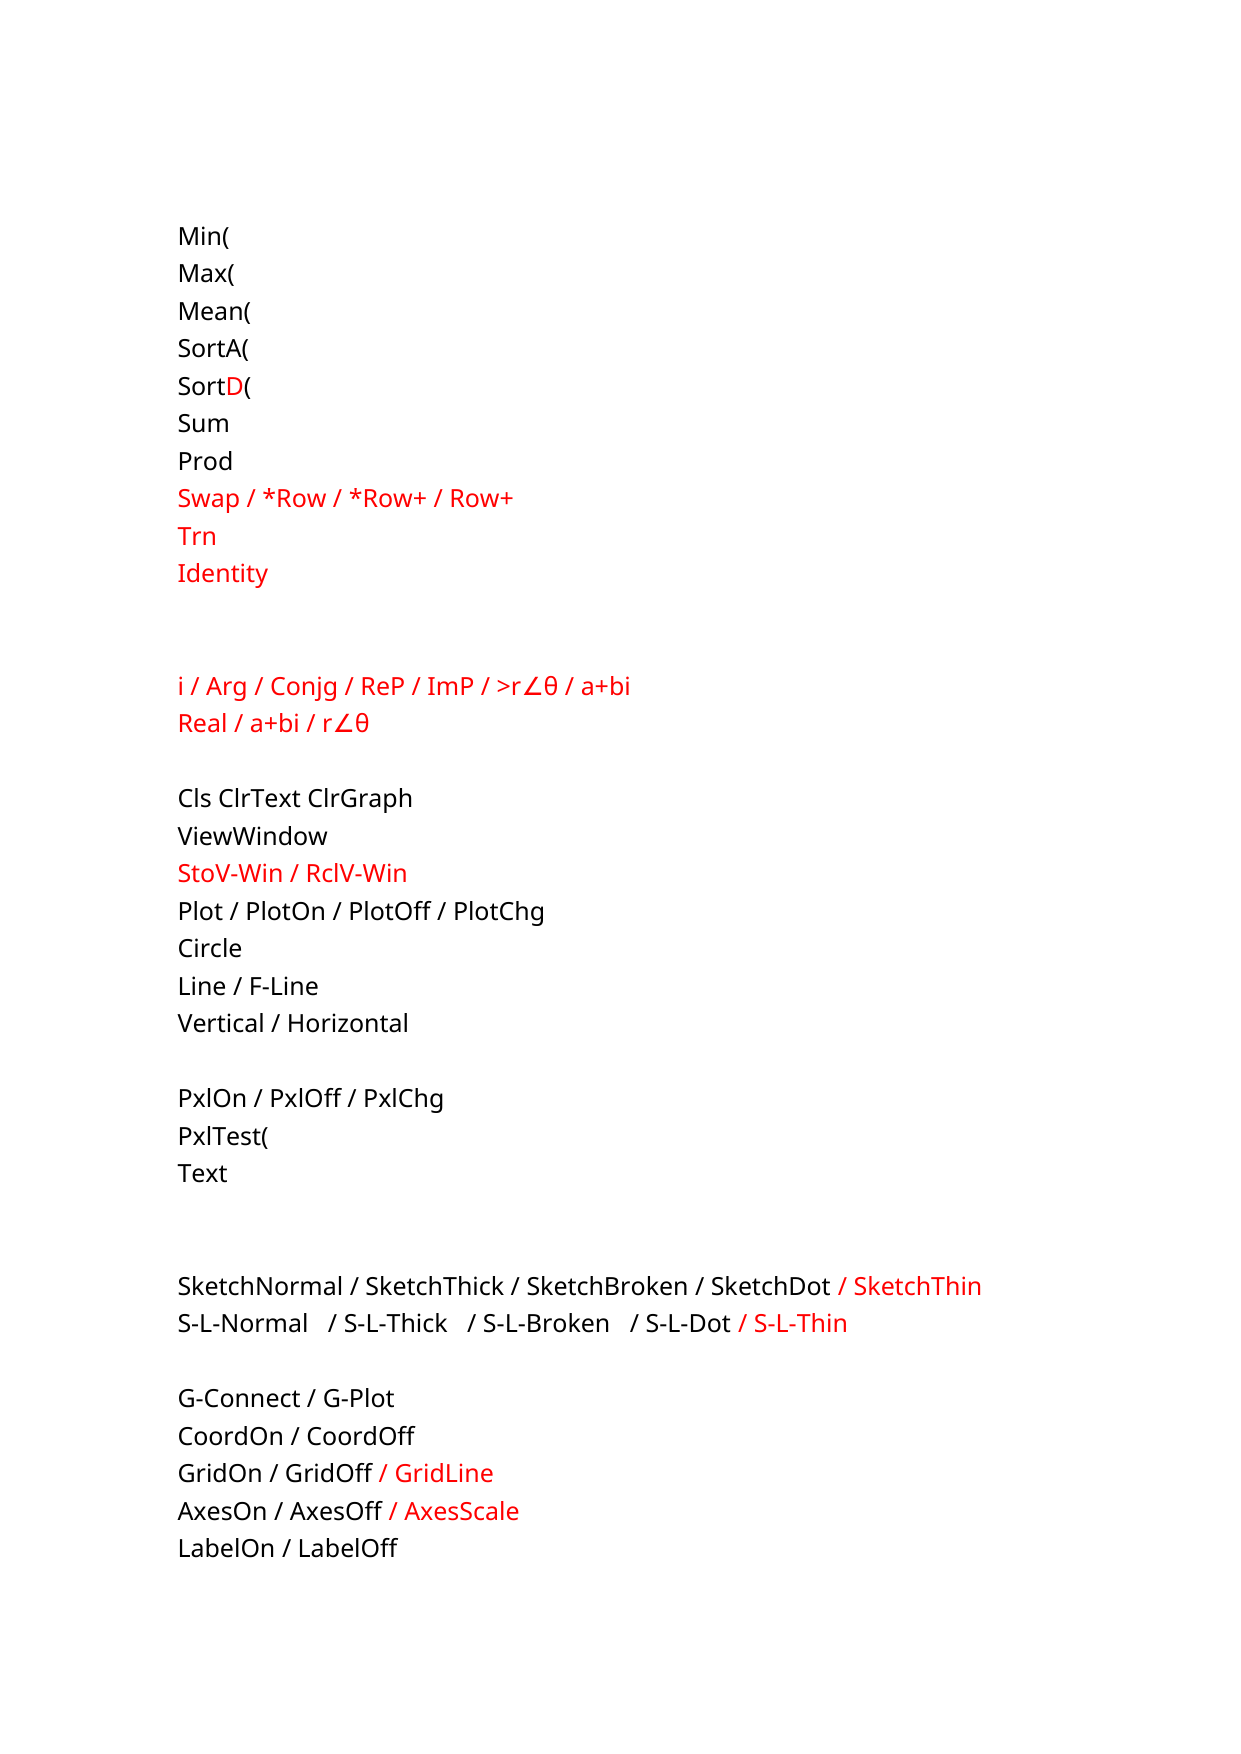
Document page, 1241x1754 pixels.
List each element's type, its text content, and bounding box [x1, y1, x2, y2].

text LabelOn / LabelOff [177, 1529, 1063, 1567]
text Text [177, 1154, 1063, 1192]
text Vertical / Horizontal [177, 1004, 1063, 1042]
text Mean( [177, 292, 1063, 329]
text SortD( [177, 367, 1063, 404]
text GridOn / GridOff / GridLine [177, 1454, 1063, 1492]
text Identity [177, 554, 1063, 592]
text G-Connect / G-Plot [177, 1379, 1063, 1417]
text Trn [177, 517, 1063, 554]
text Circle [177, 929, 1063, 967]
text Max( [177, 254, 1063, 292]
text Line / F-Line [177, 967, 1063, 1004]
text Real / a+bi / r∠θ [177, 704, 1063, 742]
text SketchNormal / SketchThick / SketchBroken / SketchDot / SketchThin [177, 1267, 1063, 1304]
text SortA( [177, 329, 1063, 367]
text CoordOn / CoordOff [177, 1417, 1063, 1454]
text Prod [177, 442, 1063, 479]
text Cls ClrText ClrGraph [177, 779, 1063, 817]
text StoV-Win / RclV-Win [177, 854, 1063, 892]
text i / Arg / Conjg / ReP / ImP / >r∠θ / a+bi [177, 667, 1063, 704]
text AxesOn / AxesOff / AxesScale [177, 1492, 1063, 1529]
text PxlOn / PxlOff / PxlChg [177, 1079, 1063, 1117]
text Plot / PlotOn / PlotOff / PlotChg [177, 892, 1063, 929]
text Min( [177, 217, 1063, 254]
text Sum [177, 404, 1063, 442]
text S-L-Normal / S-L-Thick / S-L-Broken / S-L-Dot / S-L-Thin [177, 1304, 1063, 1342]
text Swap / *Row / *Row+ / Row+ [177, 479, 1063, 517]
text PxlTest( [177, 1117, 1063, 1154]
text ViewWindow [177, 817, 1063, 854]
